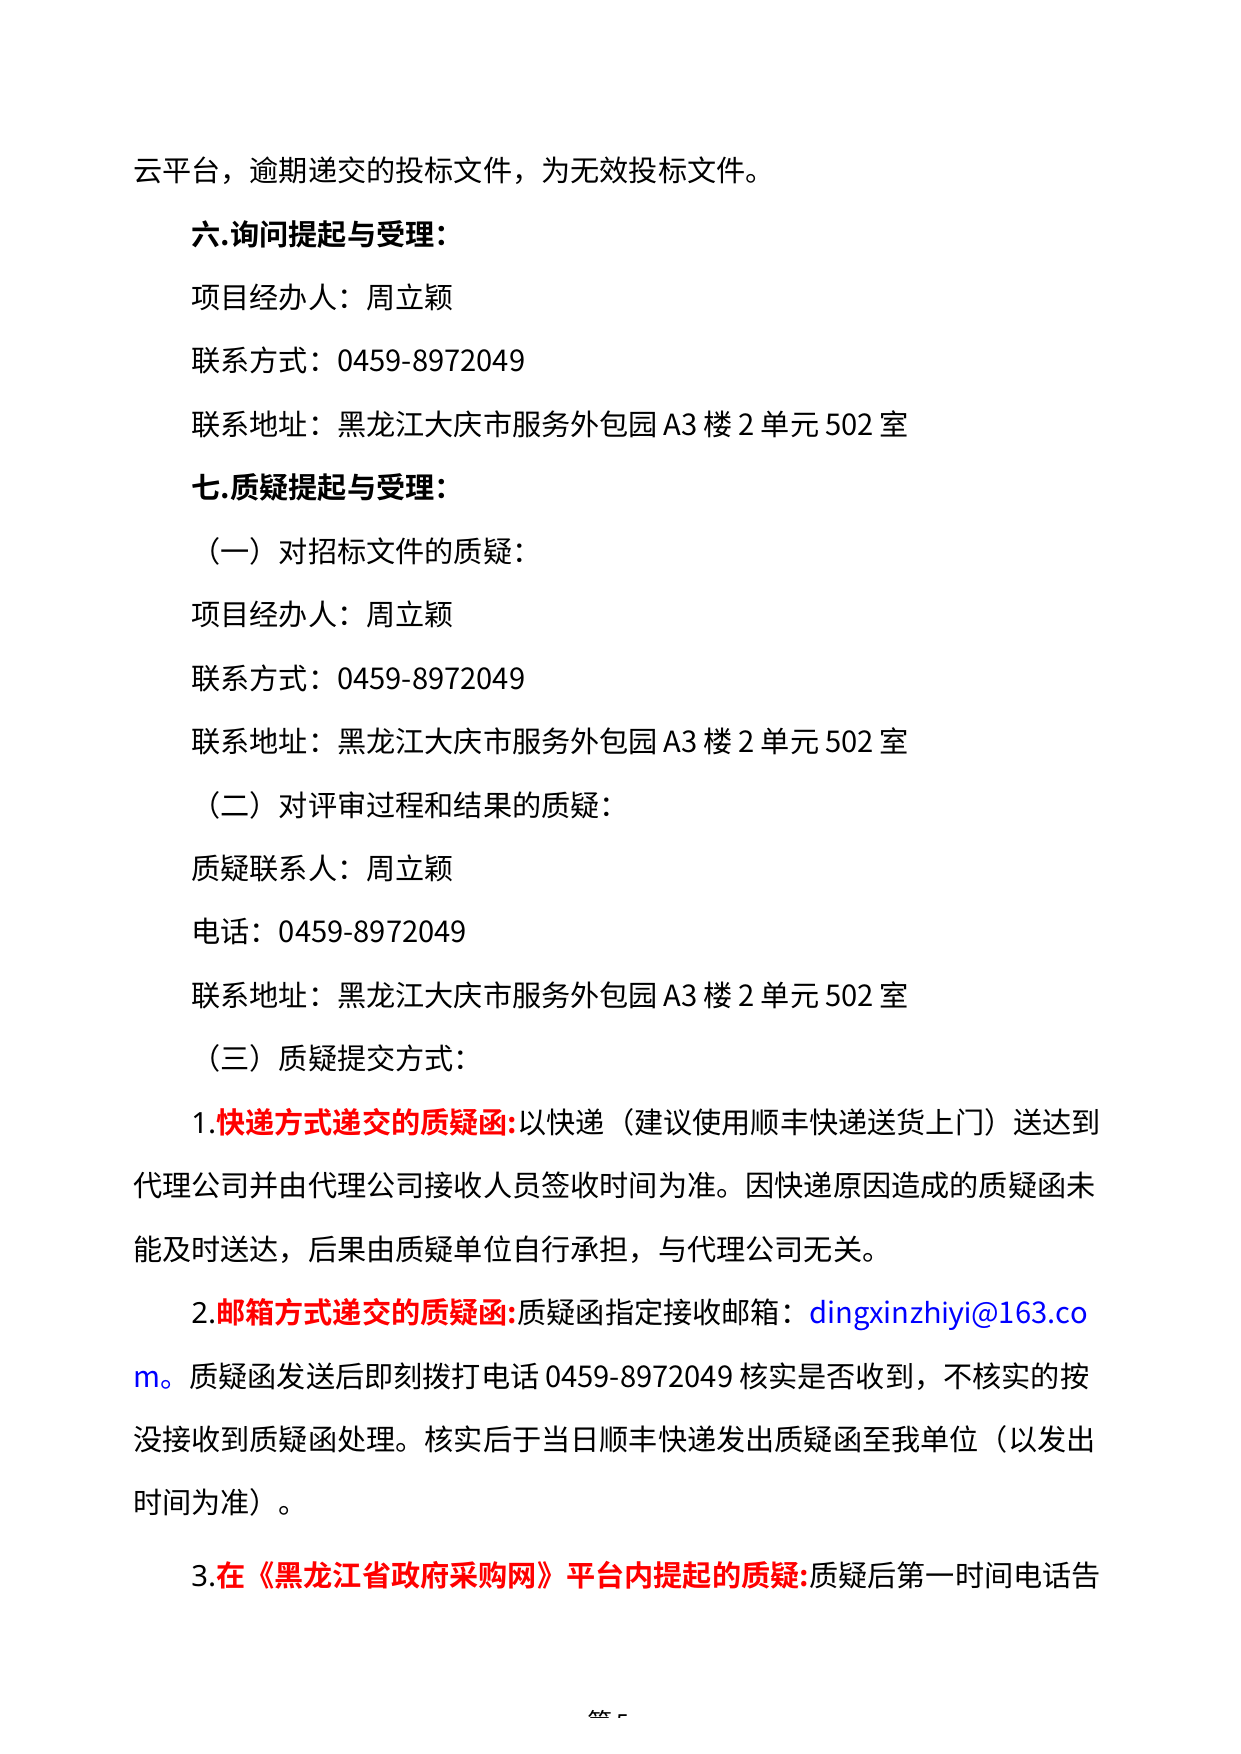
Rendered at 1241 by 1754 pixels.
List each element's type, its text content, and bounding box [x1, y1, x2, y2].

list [133, 148, 1107, 190]
list 质疑联系人：周立颖 [133, 846, 1107, 888]
list 联系方式：0459-8972049 [133, 338, 1107, 380]
list 联系地址：黑龙江大庆市服务外包园A3楼2单元502室 [133, 719, 1107, 761]
list 项目经办人：周立颖 [133, 274, 1107, 317]
list 项目经办人：周立颖 [133, 592, 1107, 634]
list 六.询问提起与受理： [133, 211, 1107, 253]
list （三）质疑提交方式： [133, 1036, 1107, 1078]
list （二）对评审过程和结果的质疑： [133, 782, 1107, 824]
list 2.邮箱方式递交的质疑函:质疑函指定接收邮箱：dingxinzhiyi@163.com。质疑函发送后即刻拨打电话0459-8972049核实是否收到，不核实的按没接收到质疑函处理。核实后于当日顺丰快递发出质疑函至我单位（以发出时间为准）。 [133, 1290, 1107, 1522]
list （一）对招标文件的质疑： [133, 528, 1107, 571]
list 联系地址：黑龙江大庆市服务外包园A3楼2单元502室 [133, 972, 1107, 1015]
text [133, 1543, 1107, 1597]
list 七.质疑提起与受理： [133, 465, 1107, 507]
list 电话：0459-8972049 [133, 909, 1107, 951]
list 1.快递方式递交的质疑函:以快递（建议使用顺丰快递送货上门）送达到代理公司并由代理公司接收人员签收时间为准。因快递原因造成的质疑函未能及时送达，后果由质疑单位自行承担，与代理公司无关。 [133, 1099, 1107, 1268]
list 联系方式：0459-8972049 [133, 655, 1107, 697]
list 联系地址：黑龙江大庆市服务外包园A3楼2单元502室 [133, 401, 1107, 444]
